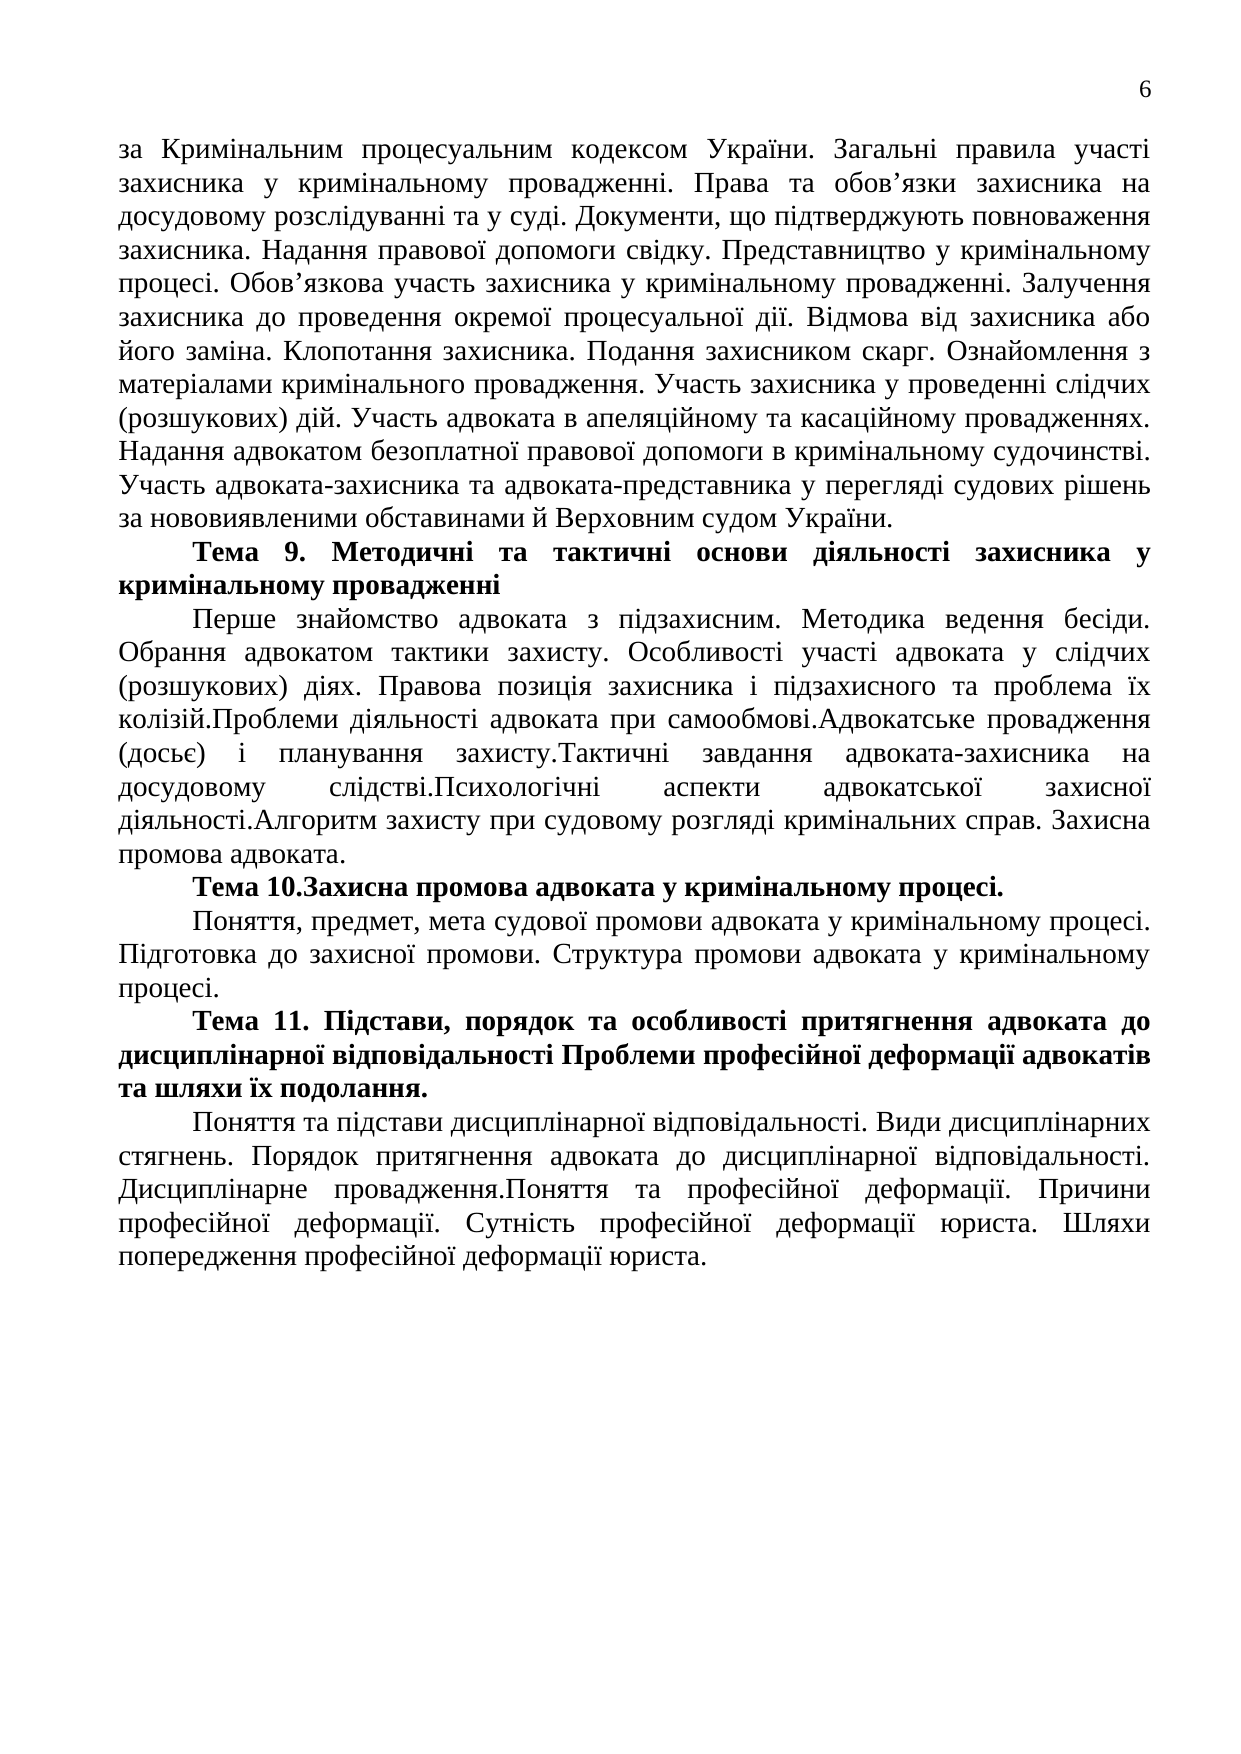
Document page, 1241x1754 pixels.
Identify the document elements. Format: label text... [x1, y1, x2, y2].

text Тема 10.Захисна промова адвоката у кримінальному процесі. [118, 869, 1152, 903]
text Перше знайомство адвоката з підзахисним. Методика ведення бесіди. Обрання адвокатом тактики захисту. Особливості участі адвоката у слідчих (розшукових) діях. Правова позиція захисника і підзахисного та проблема їх колізій.Проблеми діяльності адвоката при самообмові.Адвокатське провадження (досьє) і планування захисту.Тактичні завдання адвоката-захисника на досудовому слідстві.Психологічні аспекти адвокатської захисної діяльності.Алгоритм захисту при судовому розгляді кримінальних справ. Захисна промова адвоката. [118, 601, 1152, 869]
text Поняття та підстави дисциплінарної відповідальності. Види дисциплінарних стягнень. Порядок притягнення адвоката до дисциплінарної відповідальності. Дисциплінарне провадження.Поняття та професійної деформації. Причини професійної деформації. Сутність професійної деформації юриста. Шляхи попередження професійної деформації юриста. [118, 1104, 1152, 1272]
text Поняття, предмет, мета судової промови адвоката у кримінальному процесі. Підготовка до захисної промови. Структура промови адвоката у кримінальному процесі. [118, 903, 1152, 1003]
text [118, 131, 1152, 534]
text Тема 11. Підстави, порядок та особливості притягнення адвоката до дисциплінарної відповідальності Проблеми професійної деформації адвокатів та шляхи їх подолання. [118, 1003, 1152, 1104]
text Тема 9. Методичні та тактичні основи діяльності захисника у кримінальному провадженні [118, 534, 1152, 601]
